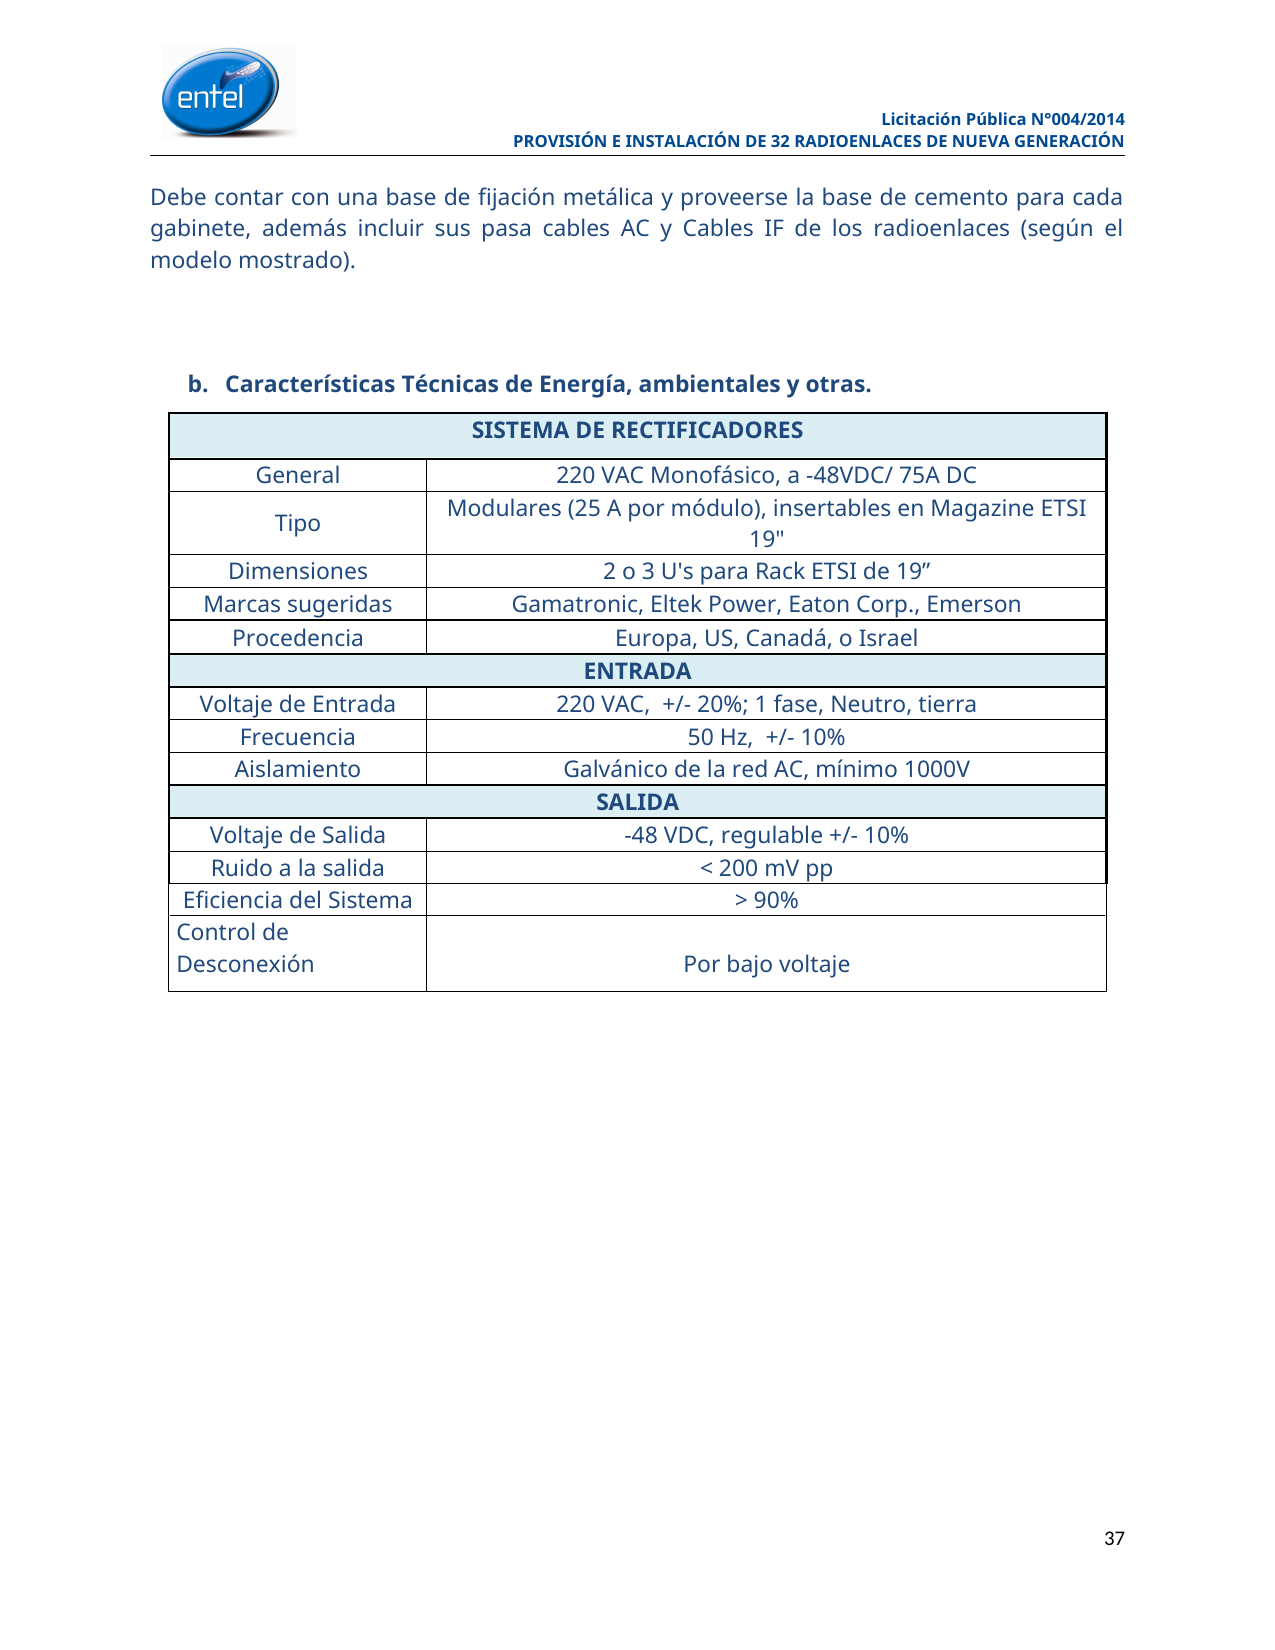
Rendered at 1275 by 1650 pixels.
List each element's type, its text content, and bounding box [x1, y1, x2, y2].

table_cell ENTRADA [170, 655, 1105, 686]
table_cell Control de Desconexión [169, 915, 426, 991]
table_cell Europa, US, Canadá, o Israel [427, 621, 1105, 653]
table_cell Procedencia [170, 621, 426, 653]
picture [161, 46, 297, 138]
table_cell -48 VDC, regulable +/- 10% [427, 819, 1105, 851]
table_cell Modulares (25 A por módulo), insertables en Magazine ETSI 19" [427, 492, 1105, 554]
table_cell General [170, 460, 426, 491]
table_cell Frecuencia [170, 720, 426, 752]
list Características Técnicas de Energía, ambientales y otras. [187, 368, 1125, 399]
table_cell Voltaje de Salida [170, 819, 426, 851]
table_cell > 90% [427, 884, 1106, 915]
table_cell 220 VAC, +/- 20%; 1 fase, Neutro, tierra [427, 688, 1105, 719]
table_cell Por bajo voltaje [427, 915, 1106, 991]
table_cell SALIDA [170, 786, 1105, 817]
table_cell Gamatronic, Eltek Power, Eaton Corp., Emerson [427, 588, 1105, 619]
table_cell Galvánico de la red AC, mínimo 1000V [427, 753, 1105, 784]
table_cell < 200 mV pp [427, 852, 1105, 883]
list Debe contar con una base de fijación metálica y proveerse la base de cemento para cada gabinete, además incluir sus pasa cables AC y Cables IF de los radioenlaces (según el modelo mostrado). [150, 181, 1125, 275]
table_cell 50 Hz, +/- 10% [427, 720, 1105, 752]
table_header SISTEMA DE RECTIFICADORES [170, 414, 1105, 457]
table_cell Marcas sugeridas [170, 588, 426, 619]
table_cell 2 o 3 U's para Rack ETSI de 19” [427, 555, 1105, 587]
table_cell Voltaje de Entrada [170, 688, 426, 719]
table_cell Aislamiento [170, 753, 426, 784]
table_cell Dimensiones [170, 555, 426, 587]
table_cell 220 VAC Monofásico, a -48VDC/ 75A DC [427, 460, 1105, 491]
table_cell Tipo [170, 492, 426, 554]
table_cell Eficiencia del Sistema [169, 884, 426, 915]
table_cell Ruido a la salida [170, 852, 426, 883]
